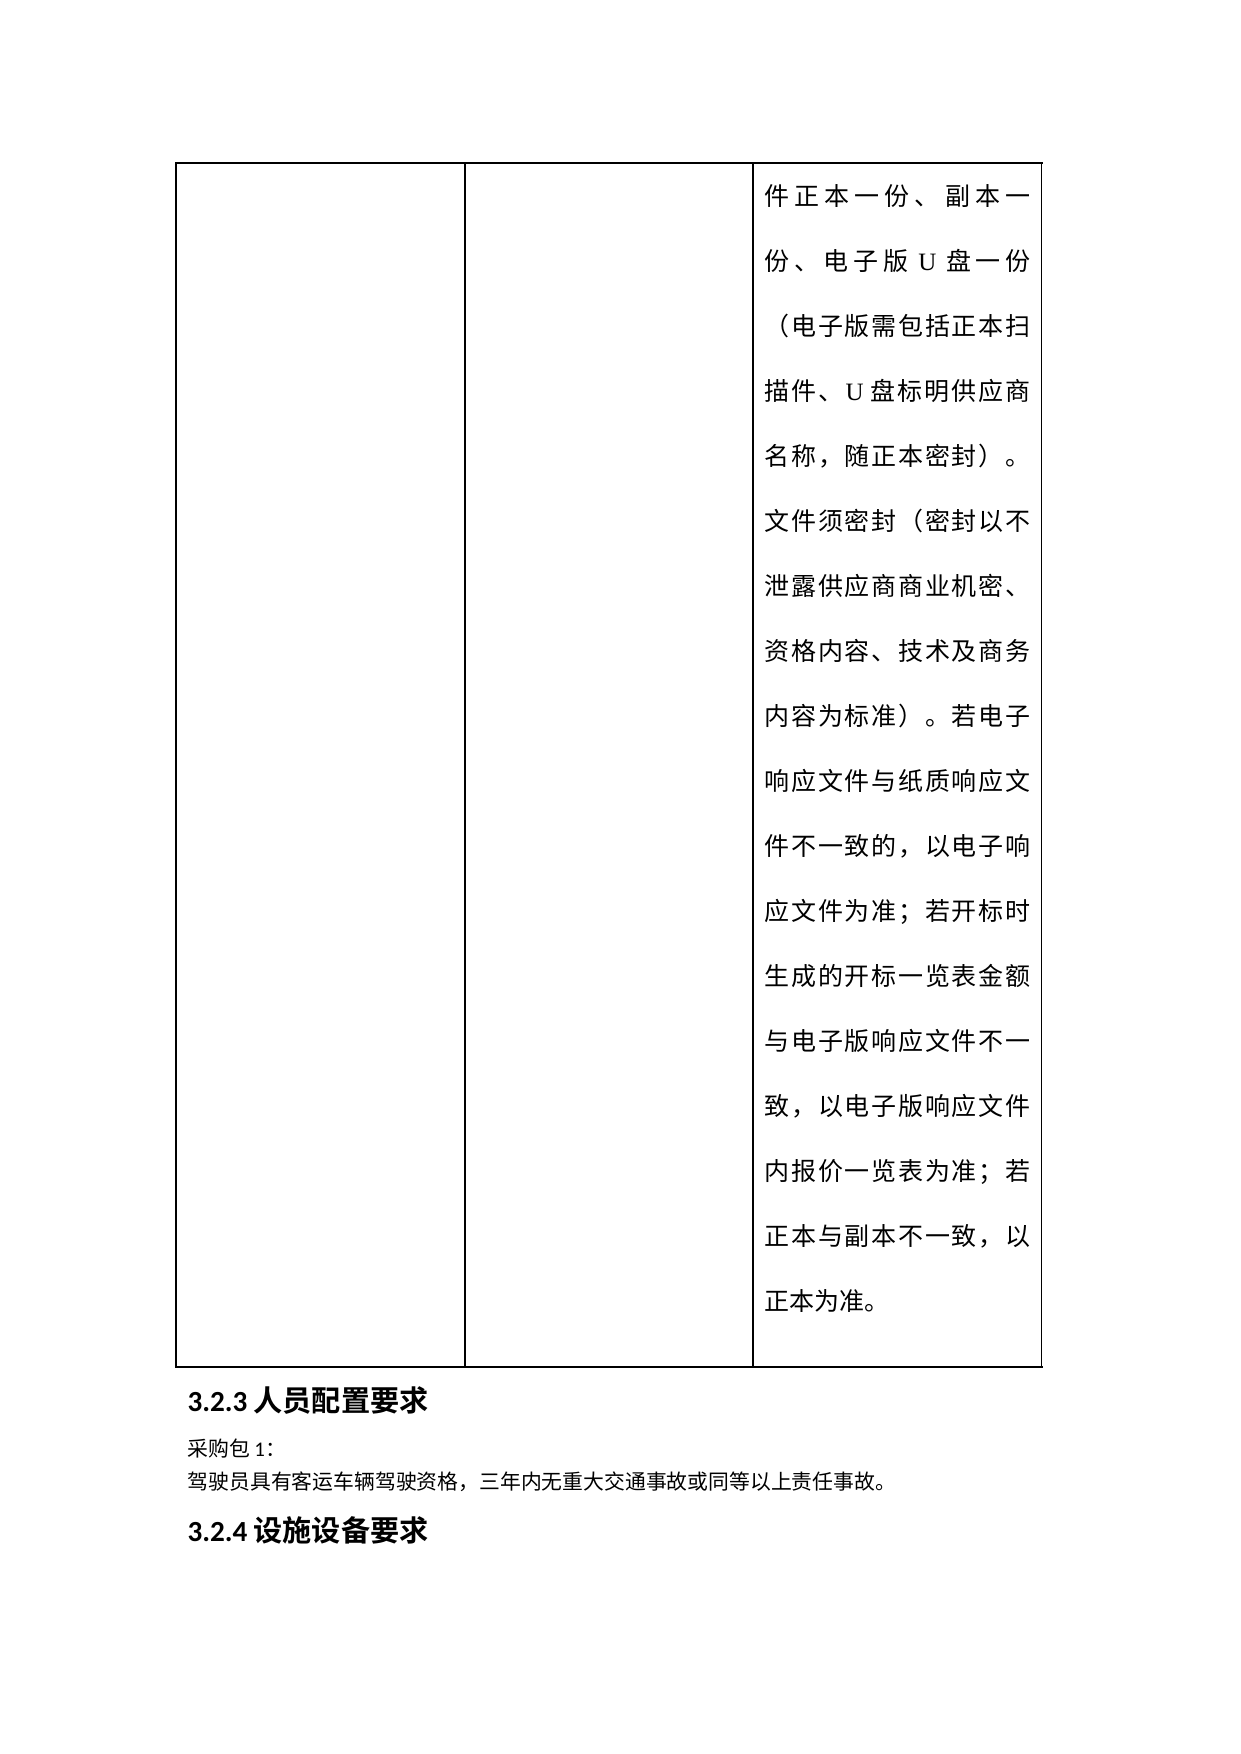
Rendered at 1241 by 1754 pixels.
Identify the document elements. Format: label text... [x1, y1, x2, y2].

text 3.2.4设施设备要求 [187, 1498, 1053, 1563]
text 3.2.3人员配置要求 [187, 1368, 1053, 1433]
text 采购包1： [187, 1433, 1053, 1465]
table_cell [177, 164, 464, 1366]
table_cell 4 [466, 164, 752, 1366]
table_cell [754, 164, 1041, 1366]
text 驾驶员具有客运车辆驾驶资格，三年内无重大交通事故或同等以上责任事故。 [187, 1465, 1053, 1498]
